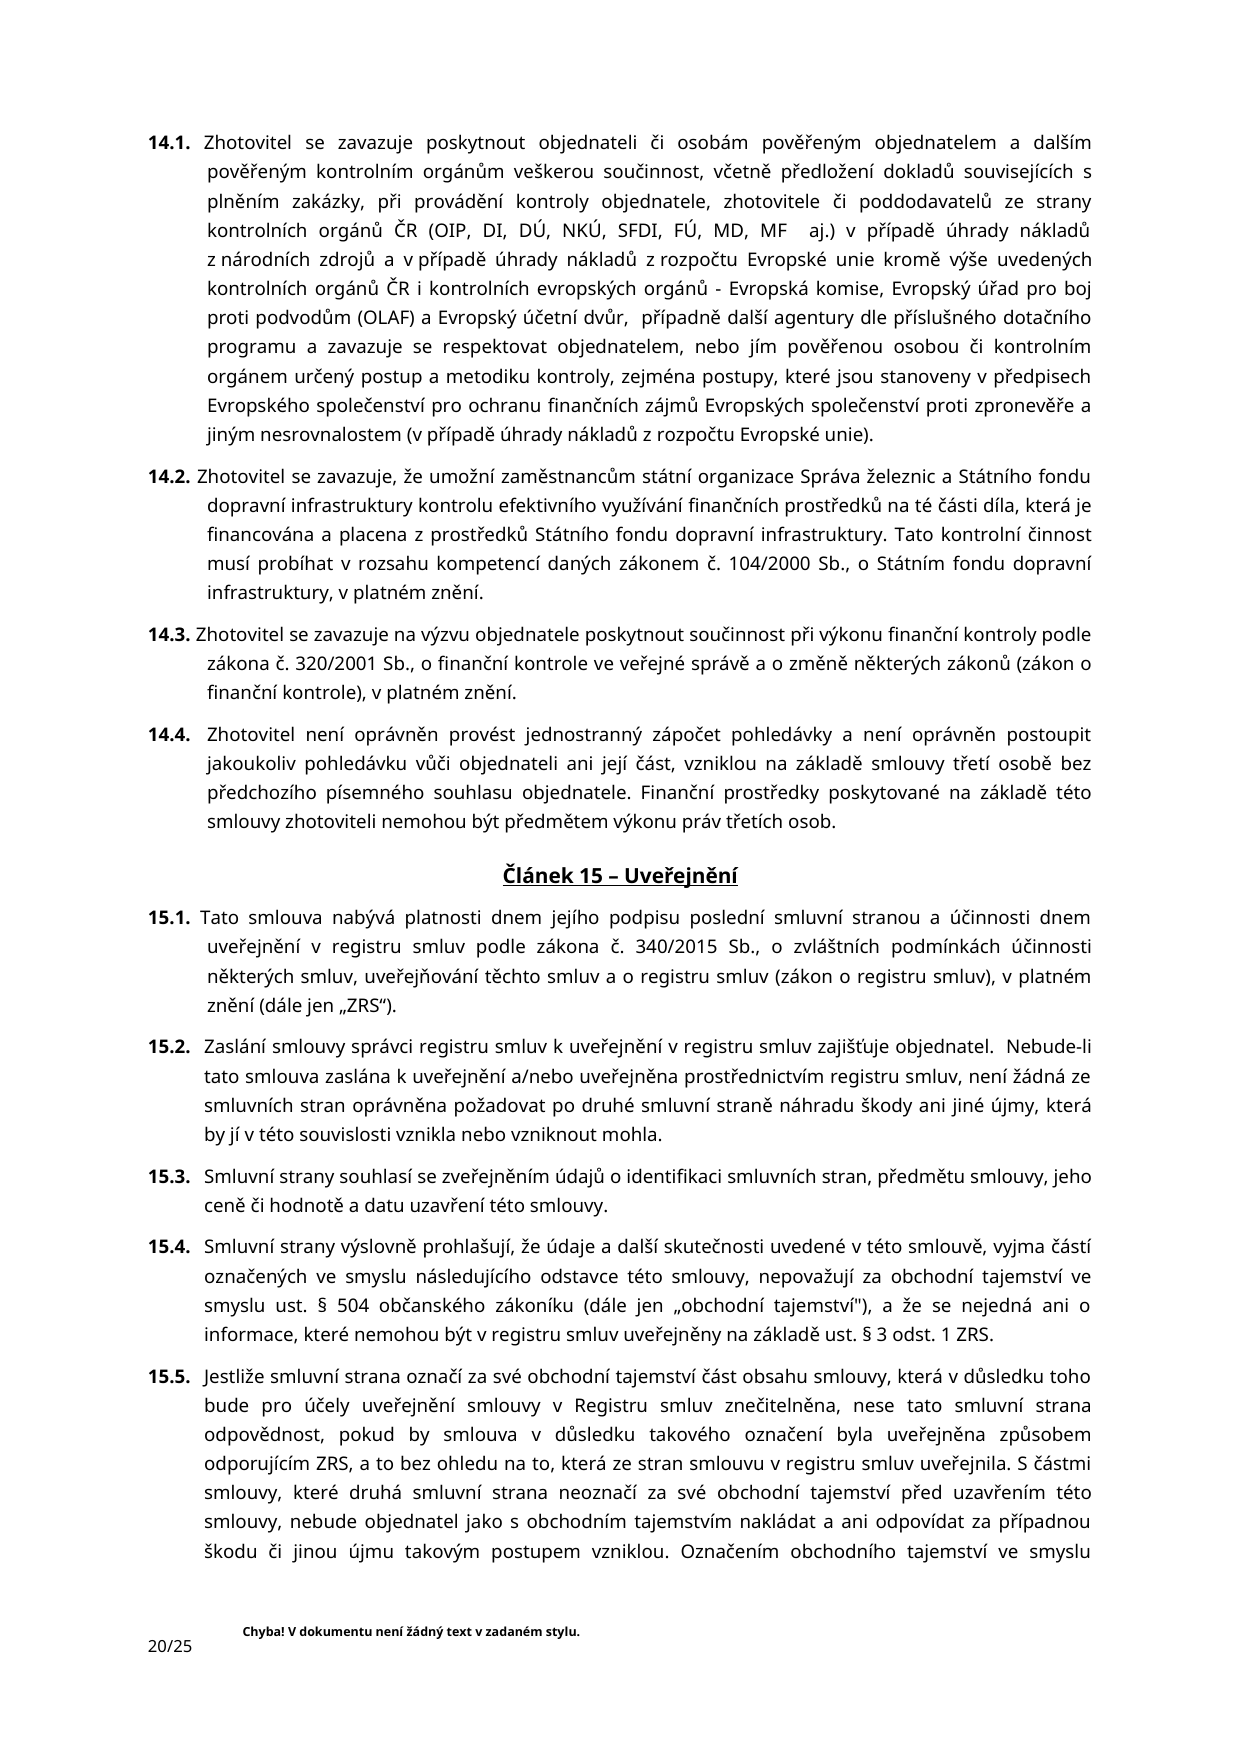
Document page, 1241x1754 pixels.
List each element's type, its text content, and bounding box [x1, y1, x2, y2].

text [148, 1360, 1092, 1564]
text 14.3. Zhotovitel se zavazuje na výzvu objednatele poskytnout součinnost při výkonu finanční kontroly podle zákona č. 320/2001 Sb., o finanční kontrole ve veřejné správě a o změně některých zákonů (zákon o finanční kontrole), v platném znění. [148, 618, 1092, 706]
text 14.2. Zhotovitel se zavazuje, že umožní zaměstnancům státní organizace Správa železnic a Státního fondu dopravní infrastruktury kontrolu efektivního využívání finančních prostředků na té části díla, která je financována a placena z prostředků Státního fondu dopravní infrastruktury. Tato kontrolní činnost musí probíhat v rozsahu kompetencí daných zákonem č. 104/2000 Sb., o Státním fondu dopravní infrastruktury, v platném znění. [148, 460, 1092, 606]
text 15.2. Zaslání smlouvy správci registru smluv k uveřejnění v registru smluv zajišťuje objednatel. Nebude-li tato smlouva zaslána k uveřejnění a/nebo uveřejněna prostřednictvím registru smluv, není žádná ze smluvních stran oprávněna požadovat po druhé smluvní straně náhradu škody ani jiné újmy, která by jí v této souvislosti vznikla nebo vzniknout mohla. [148, 1031, 1092, 1147]
text 14.4. Zhotovitel není oprávněn provést jednostranný zápočet pohledávky a není oprávněn postoupit jakoukoliv pohledávku vůči objednateli ani její část, vzniklou na základě smlouvy třetí osobě bez předchozího písemného souhlasu objednatele. Finanční prostředky poskytované na základě této smlouvy zhotoviteli nemohou být předmětem výkonu práv třetích osob. [148, 718, 1092, 835]
text 15.4. Smluvní strany výslovně prohlašují, že údaje a další skutečnosti uvedené v této smlouvě, vyjma částí označených ve smyslu následujícího odstavce této smlouvy, nepovažují za obchodní tajemství ve smyslu ust. § 504 občanského zákoníku (dále jen „obchodní tajemství"), a že se nejedná ani o informace, které nemohou být v registru smluv uveřejněny na základě ust. § 3 odst. 1 ZRS. [148, 1231, 1092, 1347]
text 15.3. Smluvní strany souhlasí se zveřejněním údajů o identifikaci smluvních stran, předmětu smlouvy, jeho ceně či hodnotě a datu uzavření této smlouvy. [148, 1160, 1092, 1218]
subtitle Článek 15 – Uveřejnění [148, 860, 1092, 889]
text 14.1. Zhotovitel se zavazuje poskytnout objednateli či osobám pověřeným objednatelem a dalším pověřeným kontrolním orgánům veškerou součinnost, včetně předložení dokladů souvisejících s plněním zakázky, při provádění kontroly objednatele, zhotovitele či poddodavatelů ze strany kontrolních orgánů ČR (OIP, DI, DÚ, NKÚ, SFDI, FÚ, MD, MF aj.) v případě úhrady nákladů z národních zdrojů a v případě úhrady nákladů z rozpočtu Evropské unie kromě výše uvedených kontrolních orgánů ČR i kontrolních evropských orgánů - Evropská komise, Evropský úřad pro boj proti podvodům (OLAF) a Evropský účetní dvůr, případně další agentury dle příslušného dotačního programu a zavazuje se respektovat objednatelem, nebo jím pověřenou osobou či kontrolním orgánem určený postup a metodiku kontroly, zejména postupy, které jsou stanoveny v předpisech Evropského společenství pro ochranu finančních zájmů Evropských společenství proti zpronevěře a jiným nesrovnalostem (v případě úhrady nákladů z rozpočtu Evropské unie). [148, 126, 1092, 447]
text 15.1. Tato smlouva nabývá platnosti dnem jejího podpisu poslední smluvní stranou a účinnosti dnem uveřejnění v registru smluv podle zákona č. 340/2015 Sb., o zvláštních podmínkách účinnosti některých smluv, uveřejňování těchto smluv a o registru smluv (zákon o registru smluv), v platném znění (dále jen „ZRS“). [148, 901, 1092, 1018]
